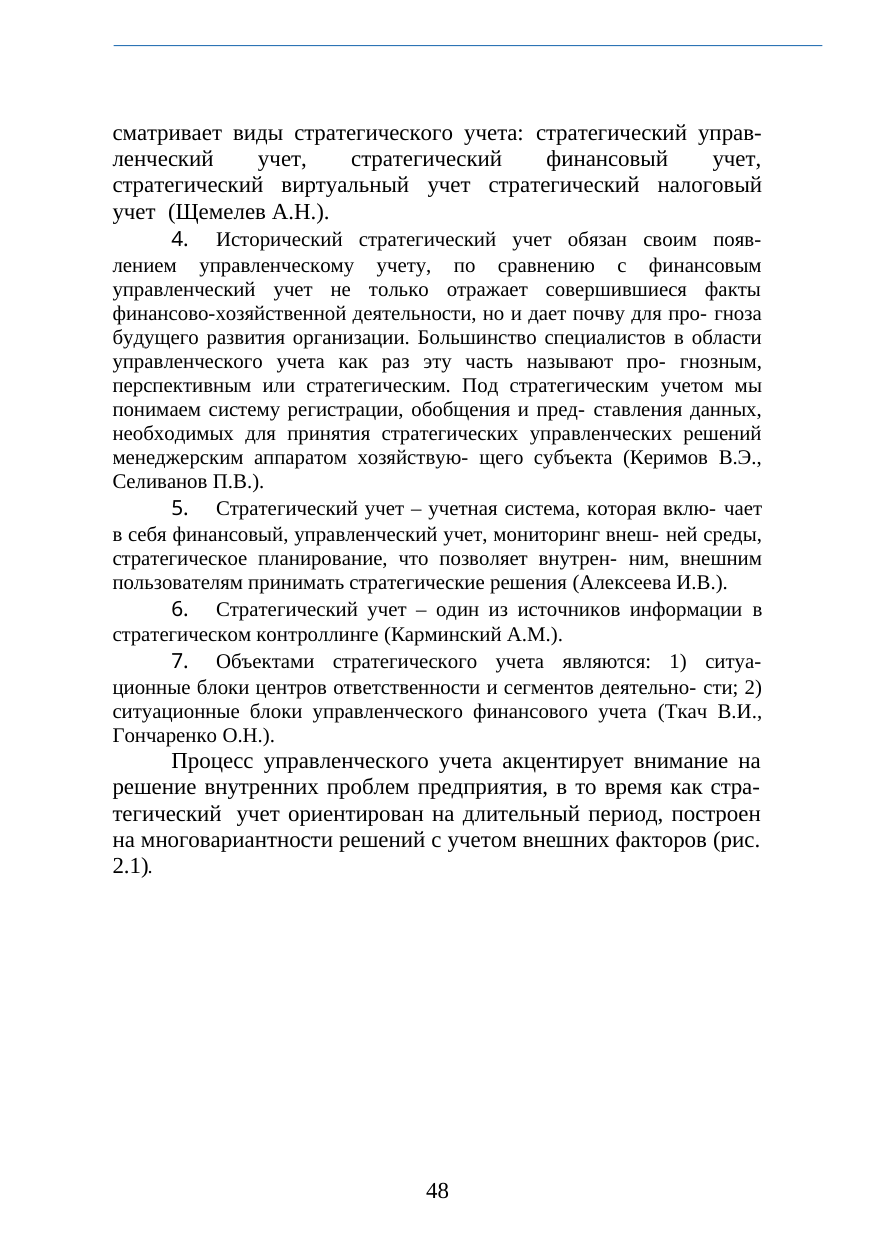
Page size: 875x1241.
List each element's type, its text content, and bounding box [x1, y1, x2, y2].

text сматривает виды стратегического учета: стратегический управ- ленческий учет, стратегический финансовый учет, стратегический виртуальный учет стратегический налоговый учет (Щемелев А.Н.). [112, 119, 762, 224]
list Объектами стратегического учета являются: 1) ситуа- ционные блоки центров ответственности и сегментов деятельно- сти; 2) ситуационные блоки управленческого финансового учета (Ткач В.И., Гончаренко О.Н.). [112, 646, 762, 747]
list Стратегический учет – один из источников информации в стратегическом контроллинге (Карминский А.М.). [112, 594, 762, 646]
text Процесс управленческого учета акцентирует внимание на решение внутренних проблем предприятия, в то время как стра- тегический учет ориентирован на длительный период, построен на многовариантности решений с учетом внешних факторов (рис. 2.1). [112, 747, 762, 879]
list Стратегический учет – учетная система, которая вклю- чает в себя финансовый, управленческий учет, мониторинг внеш- ней среды, стратегическое планирование, что позволяет внутрен- ним, внешним пользователям принимать стратегические решения (Алексеева И.В.). [112, 493, 762, 594]
list Исторический стратегический учет обязан своим появ- лением управленческому учету, по сравнению с финансовым управленческий учет не только отражает совершившиеся факты финансово-хозяйственной деятельности, но и дает почву для про- гноза будущего развития организации. Большинство специалистов в области управленческого учета как раз эту часть называют про- гнозным, перспективным или стратегическим. Под стратегическим учетом мы понимаем систему регистрации, обобщения и пред- ставления данных, необходимых для принятия стратегических управленческих решений менеджерским аппаратом хозяйствую- щего субъекта (Керимов В.Э., Селиванов П.В.). [112, 224, 762, 493]
